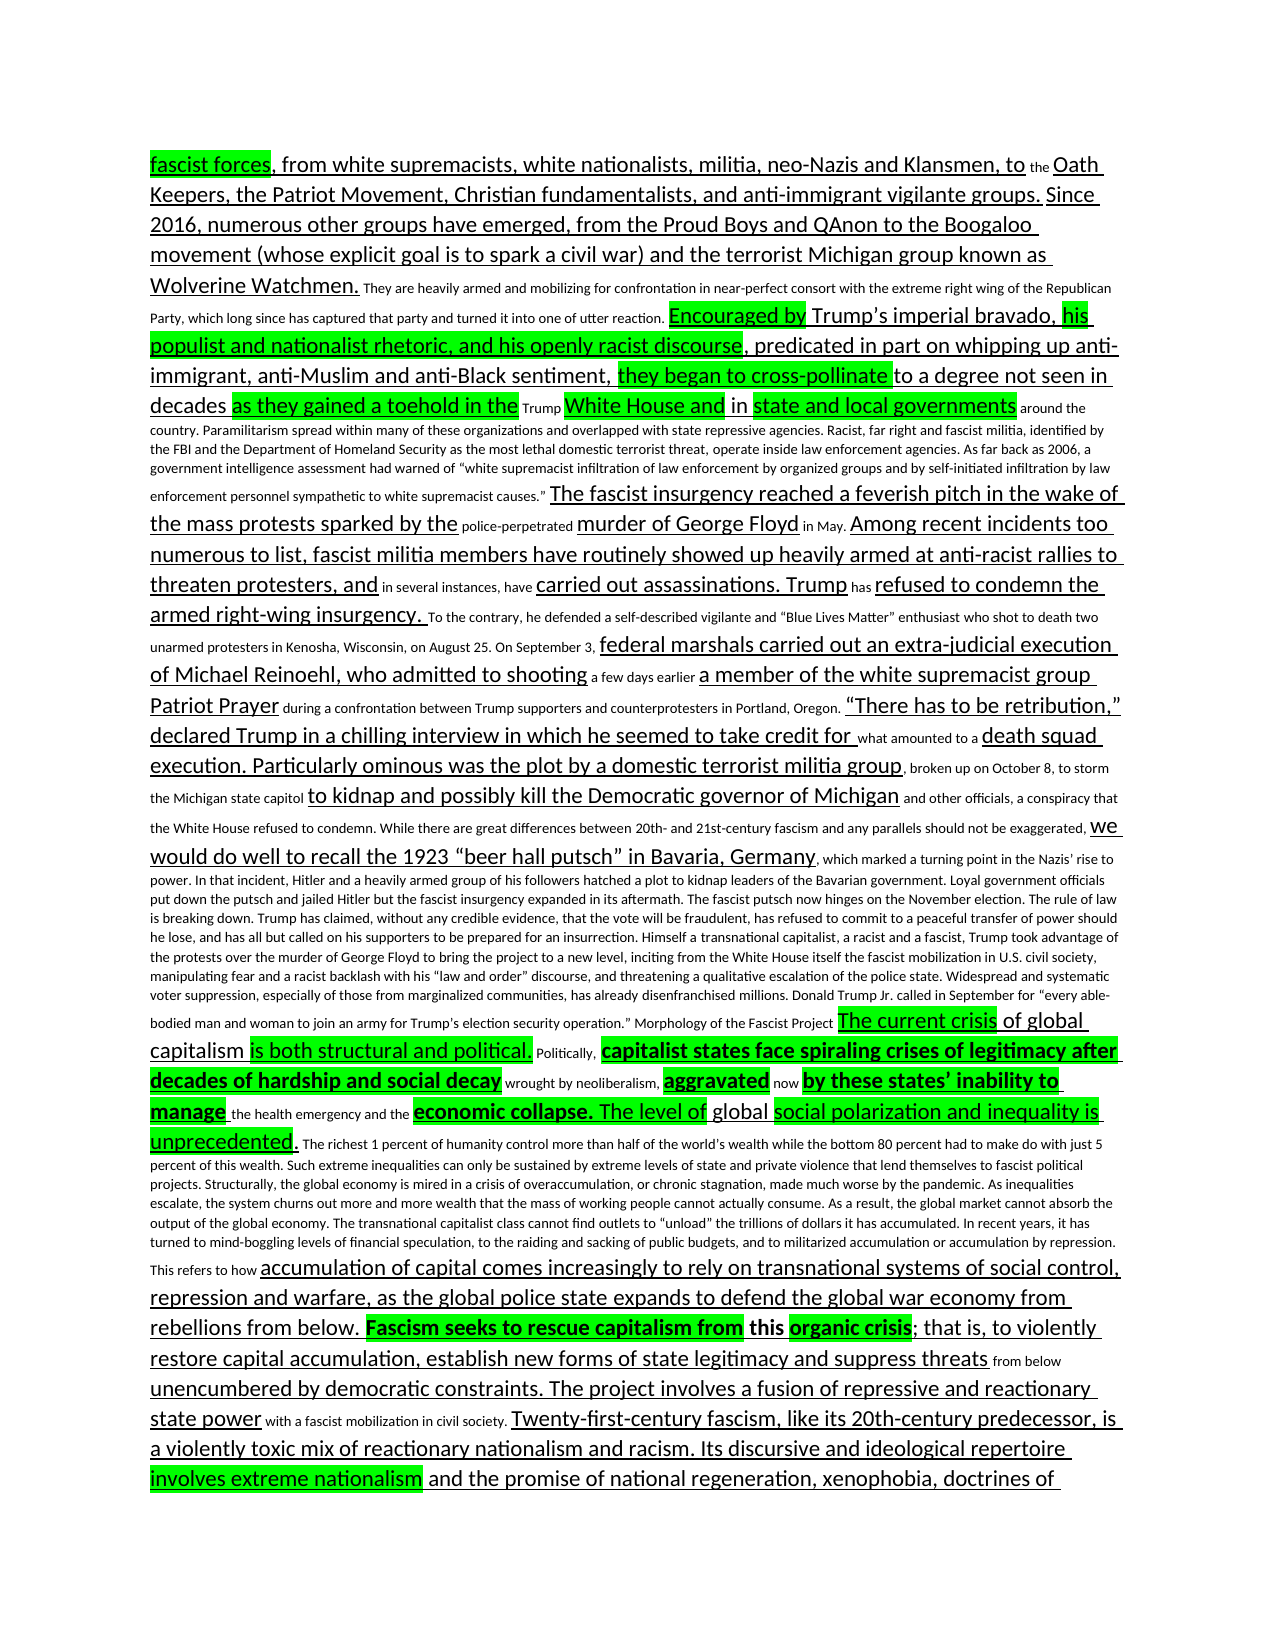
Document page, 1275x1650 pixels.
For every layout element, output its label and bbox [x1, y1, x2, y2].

text [150, 150, 1125, 1493]
